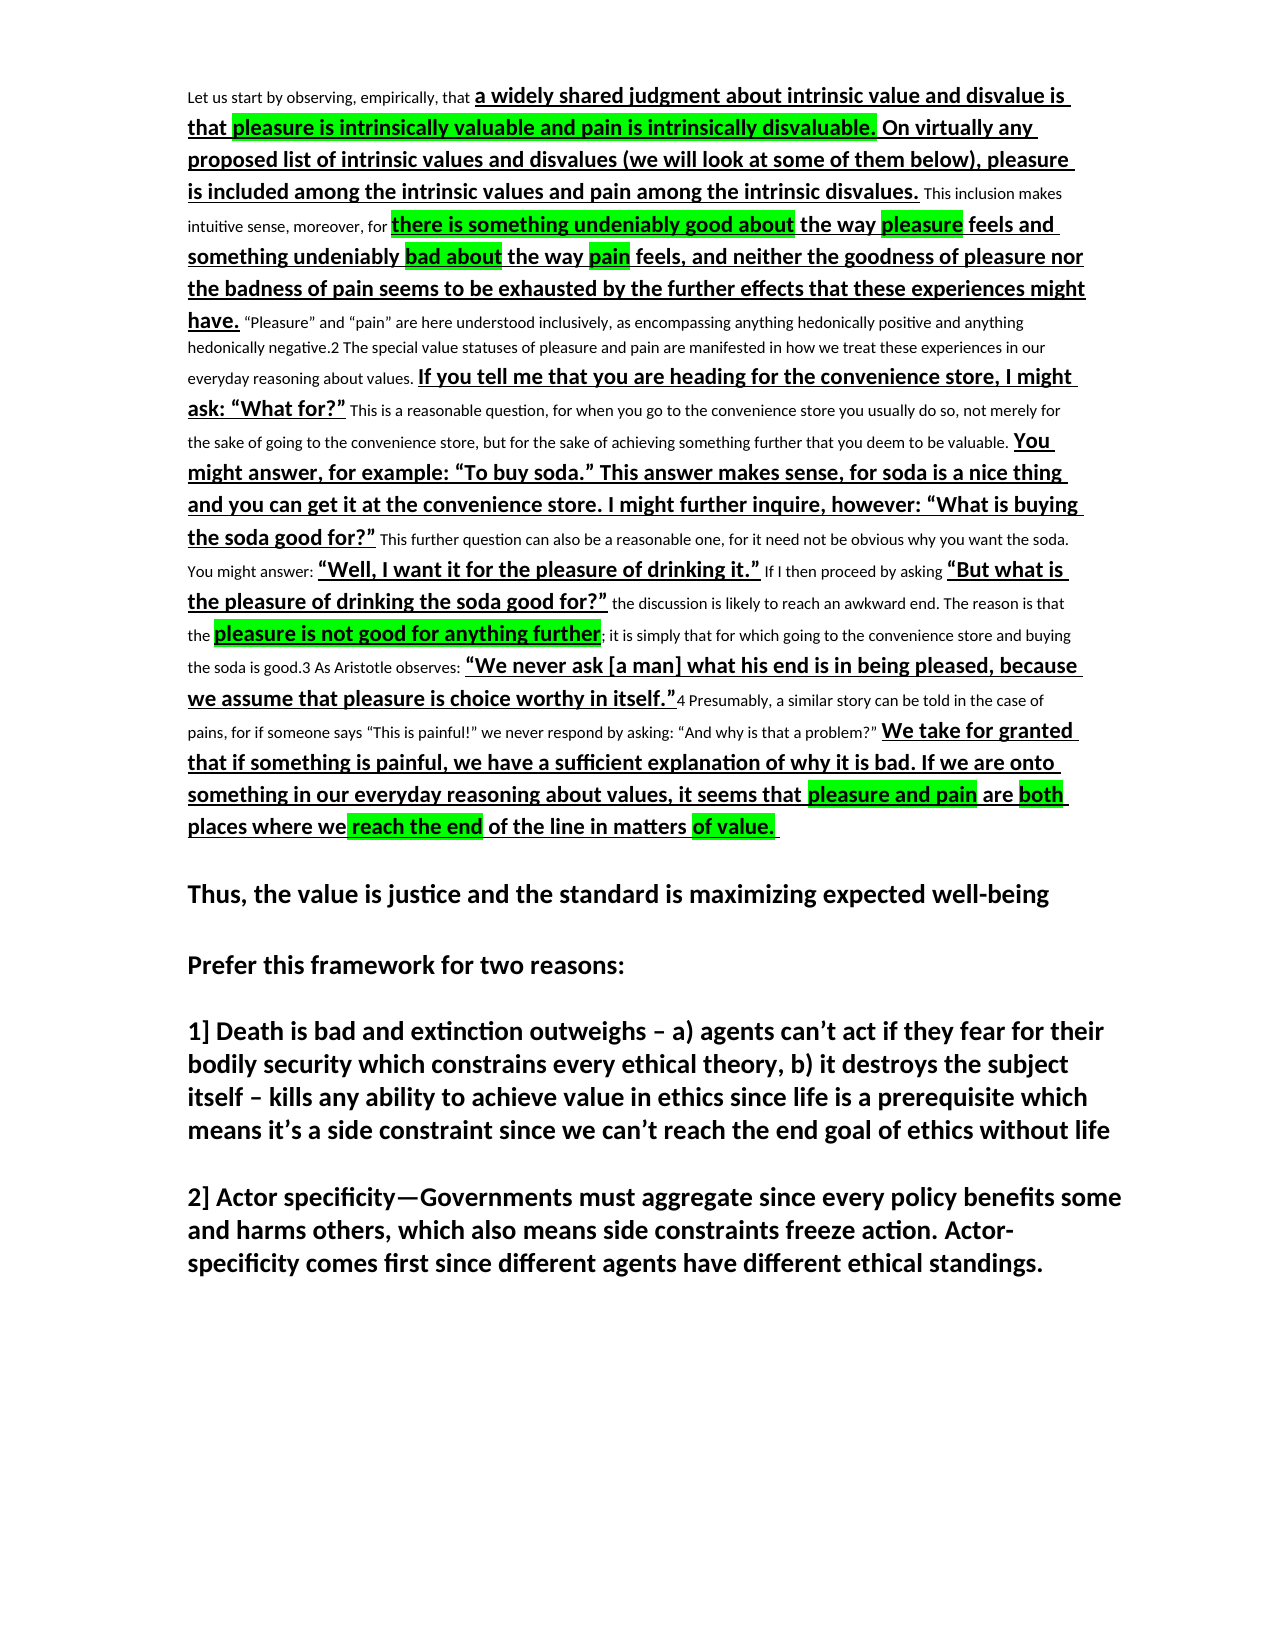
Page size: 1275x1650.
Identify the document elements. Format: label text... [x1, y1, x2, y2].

subtitle Prefer this framework for two reasons: [187, 948, 1125, 981]
subtitle 1] Death is bad and extinction outweighs – a) agents can’t act if they fear for their bodily security which constrains every ethical theory, b) it destroys the subject itself – kills any ability to achieve value in ethics since life is a prerequisite which means it’s a side constraint since we can’t reach the end goal of ethics without life [187, 1014, 1125, 1146]
text Thus, the value is justice and the standard is maximizing expected well-being [187, 877, 1087, 910]
subtitle 2] Actor specificity—Governments must aggregate since every policy benefits some and harms others, which also means side constraints freeze action. Actor-specificity comes first since different agents have different ethical standings. [187, 1180, 1125, 1279]
text Let us start by observing, empirically, that a widely shared judgment about intrinsic value and disvalue is that pleasure is intrinsically valuable and pain is intrinsically disvaluable. On virtually any proposed list of intrinsic values and disvalues (we will look at some of them below), pleasure is included among the intrinsic values and pain among the intrinsic disvalues. This inclusion makes intuitive sense, moreover, for there is something undeniably good about the way pleasure feels and something undeniably bad about the way pain feels, and neither the goodness of pleasure nor the badness of pain seems to be exhausted by the further effects that these experiences might have. “Pleasure” and “pain” are here understood inclusively, as encompassing anything hedonically positive and anything hedonically negative.2 The special value statuses of pleasure and pain are manifested in how we treat these experiences in our everyday reasoning about values. If you tell me that you are heading for the convenience store, I might ask: “What for?” This is a reasonable question, for when you go to the convenience store you usually do so, not merely for the sake of going to the convenience store, but for the sake of achieving something further that you deem to be valuable. You might answer, for example: “To buy soda.” This answer makes sense, for soda is a nice thing and you can get it at the convenience store. I might further inquire, however: “What is buying the soda good for?” This further question can also be a reasonable one, for it need not be obvious why you want the soda. You might answer: “Well, I want it for the pleasure of drinking it.” If I then proceed by asking “But what is the pleasure of drinking the soda good for?” the discussion is likely to reach an awkward end. The reason is that the pleasure is not good for anything further; it is simply that for which going to the convenience store and buying the soda is good.3 As Aristotle observes: “We never ask [a man] what his end is in being pleased, because we assume that pleasure is choice worthy in itself.”4 Presumably, a similar story can be told in the case of pains, for if someone says “This is painful!” we never respond by asking: “And why is that a problem?” We take for granted that if something is painful, we have a sufficient explanation of why it is bad. If we are onto something in our everyday reasoning about values, it seems that pleasure and pain are both places where we reach the end of the line in matters of value. [187, 81, 1087, 840]
